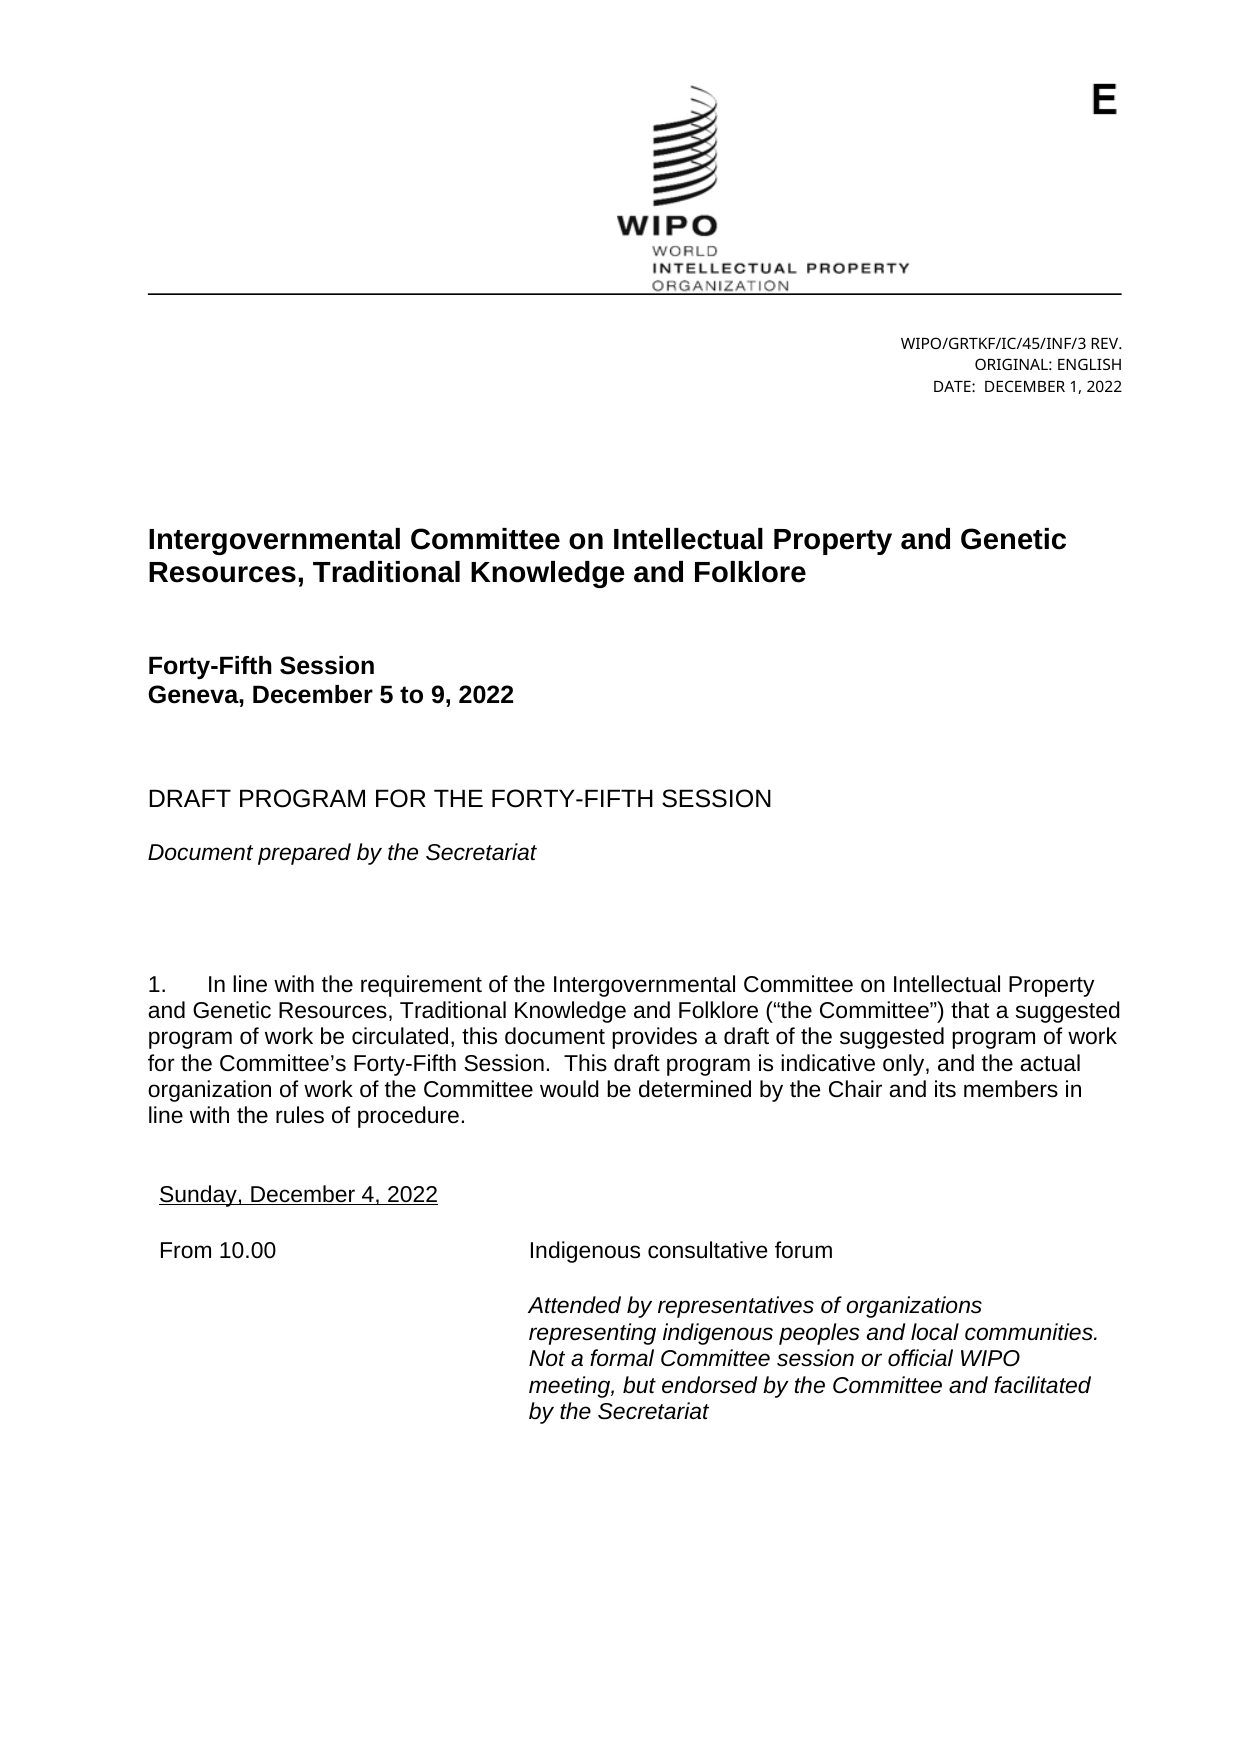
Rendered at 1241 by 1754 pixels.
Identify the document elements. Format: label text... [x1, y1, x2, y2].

list In line with the requirement of the Intergovernmental Committee on Intellectual Property and Genetic Resources, Traditional Knowledge and Folklore (“the Committee”) that a suggested program of work be circulated, this document provides a draft of the suggested program of work for the Committee’s Forty-Fifth Session. This draft program is indicative only, and the actual organization of work of the Committee would be determined by the Chair and its members in line with the rules of procedure. [148, 971, 1122, 1129]
text Draft Program for the forty-FifTH Session [148, 784, 1122, 812]
table_header Sunday, December 4, 2022 From 10.00 [148, 1181, 517, 1591]
text Intergovernmental Committee on Intellectual Property and Genetic Resources, Traditional Knowledge and Folklore [148, 522, 1122, 589]
text DATE: December 1, 2022 [148, 375, 1122, 397]
text Forty-Fifth Session [148, 651, 1122, 680]
text Geneva, December 5 to 9, 2022 [148, 680, 1122, 709]
table_header Indigenous consultative forum Attended by representatives of organizations representing indigenous peoples and local communities. Not a formal Committee session or official WIPO meeting, but endorsed by the Committee and facilitated by the Secretariat [518, 1181, 1122, 1591]
text ORIGINAL: ENGLISH [148, 354, 1122, 375]
text Document prepared by the Secretariat [148, 839, 1122, 865]
text WIPO/GRTKF/IC/45/INF/3 Rev. [148, 333, 1122, 354]
picture [616, 79, 1123, 294]
